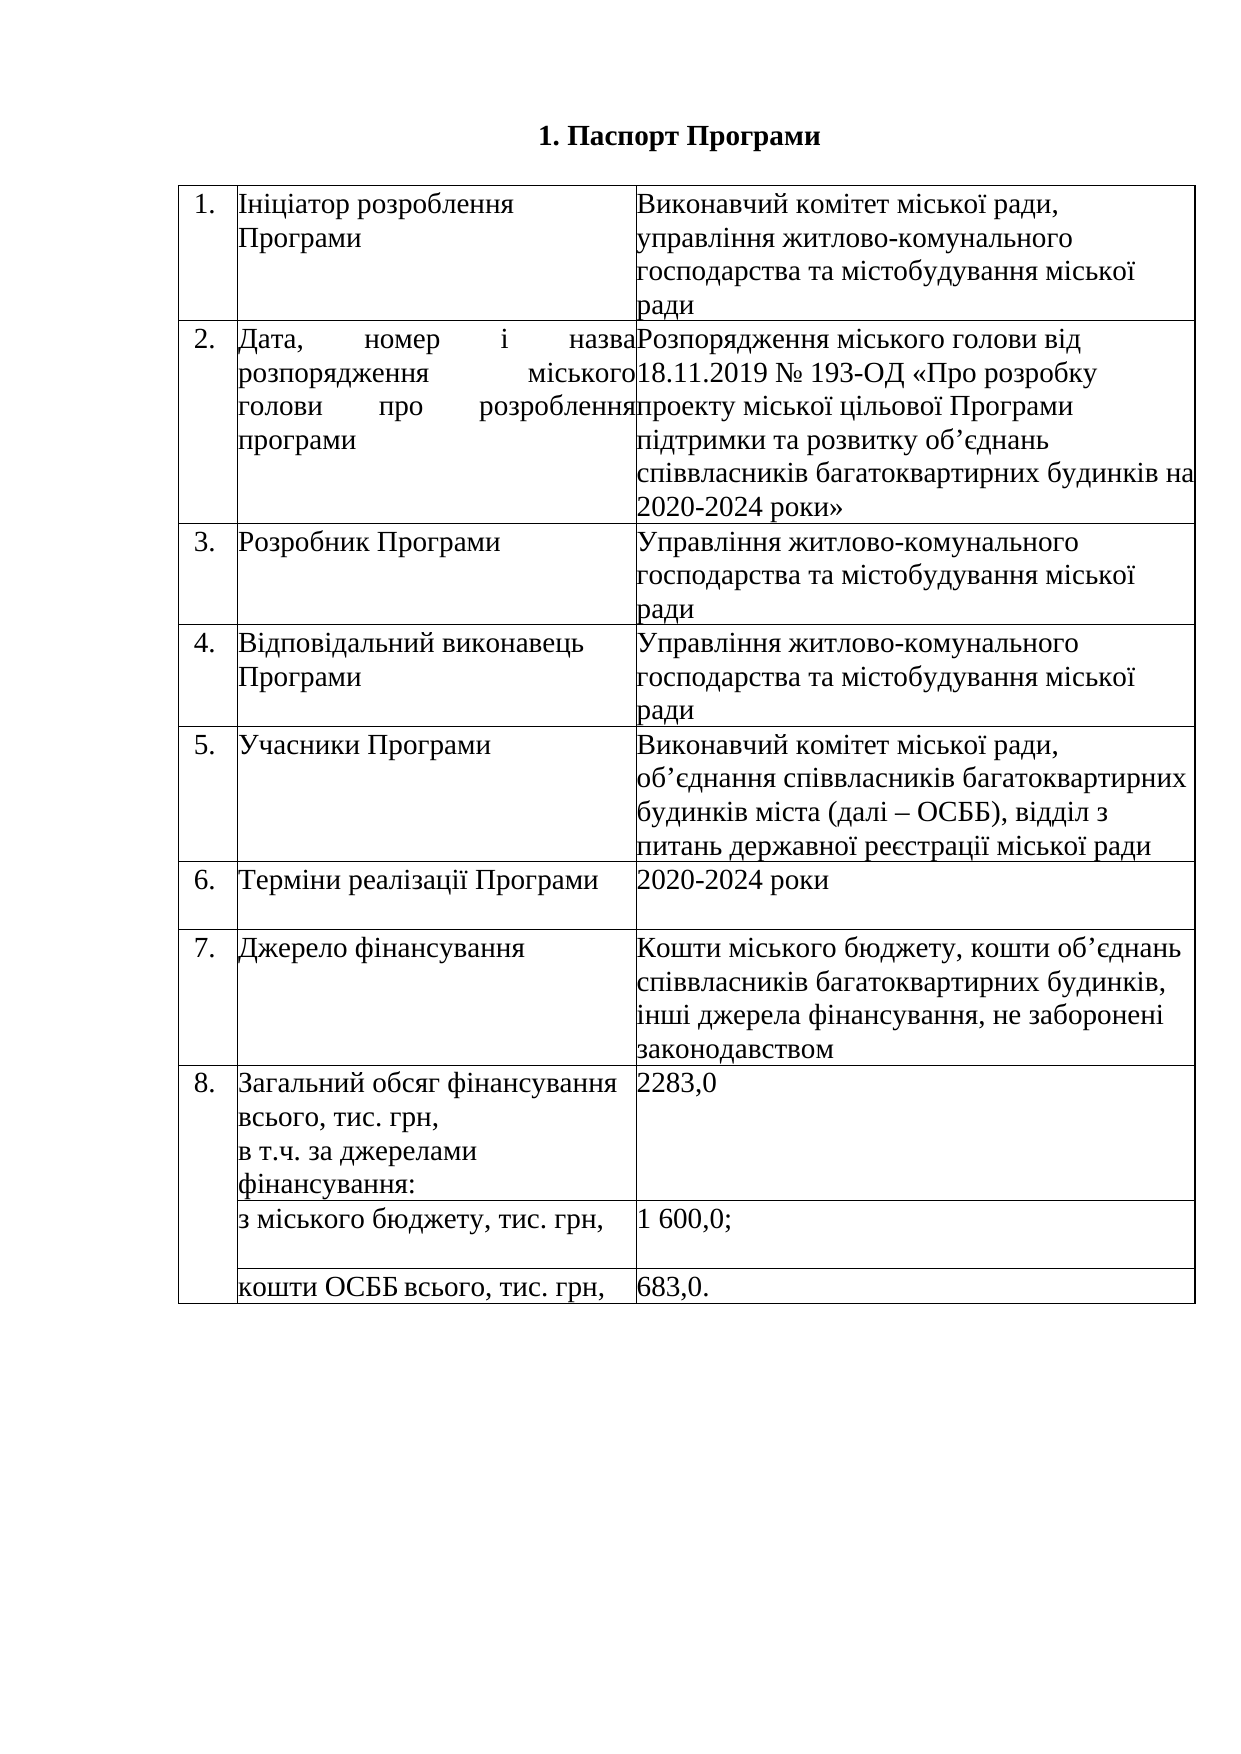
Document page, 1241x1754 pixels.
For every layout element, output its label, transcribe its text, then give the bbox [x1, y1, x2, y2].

table_cell [179, 625, 237, 726]
table_cell [179, 862, 237, 929]
table_cell Дата, номер і назва розпорядження міського голови про розроблення програми [238, 321, 636, 523]
table_cell 683,0. [637, 1269, 1194, 1302]
table_cell Терміни реалізації Програми [238, 862, 636, 929]
table_cell [179, 524, 237, 624]
table_cell з міського бюджету, тис. грн, [238, 1201, 636, 1268]
table_cell 2020-2024 роки [637, 862, 1194, 929]
table_cell Розробник Програми [238, 524, 636, 624]
table_cell 2283,0 [637, 1066, 1194, 1200]
table_cell Кошти міського бюджету, кошти об’єднань співвласників багатоквартирних будинків, інші джерела фінансування, не заборонені законодавством [637, 930, 1194, 1064]
table_cell Розпорядження міського голови від 18.11.2019 № 193-ОД «Про розробку проекту міської цільової Програми підтримки та розвитку об’єднань співвласників багатоквартирних будинків на 2020-2024 роки» [637, 321, 1194, 523]
table_cell [179, 727, 237, 861]
table_cell 1 600,0; [637, 1201, 1194, 1268]
table_header Ініціатор розроблення Програми [238, 186, 636, 320]
table_cell кошти ОСББ всього, тис. грн, [238, 1269, 636, 1302]
table_cell [179, 1066, 237, 1302]
table_cell Загальний обсяг фінансування всього, тис. грн, в т.ч. за джерелами фінансування: [238, 1066, 636, 1200]
table_cell Виконавчий комітет міської ради, об’єднання співвласників багатоквартирних будинків міста (далі – ОСББ), відділ з питань державної реєстрації міської ради [637, 727, 1194, 861]
table_header Виконавчий комітет міської ради, управління житлово-комунального господарства та містобудування міської ради [637, 186, 1194, 320]
table_cell [179, 930, 237, 1064]
table_cell Управління житлово-комунального господарства та містобудування міської ради [637, 625, 1194, 726]
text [177, 118, 1181, 152]
table_cell [179, 321, 237, 523]
table_cell Джерело фінансування [238, 930, 636, 1064]
table_header [179, 186, 237, 320]
table_cell Відповідальний виконавець Програми [238, 625, 636, 726]
table_cell Учасники Програми [238, 727, 636, 861]
table_cell Управління житлово-комунального господарства та містобудування міської ради [637, 524, 1194, 624]
